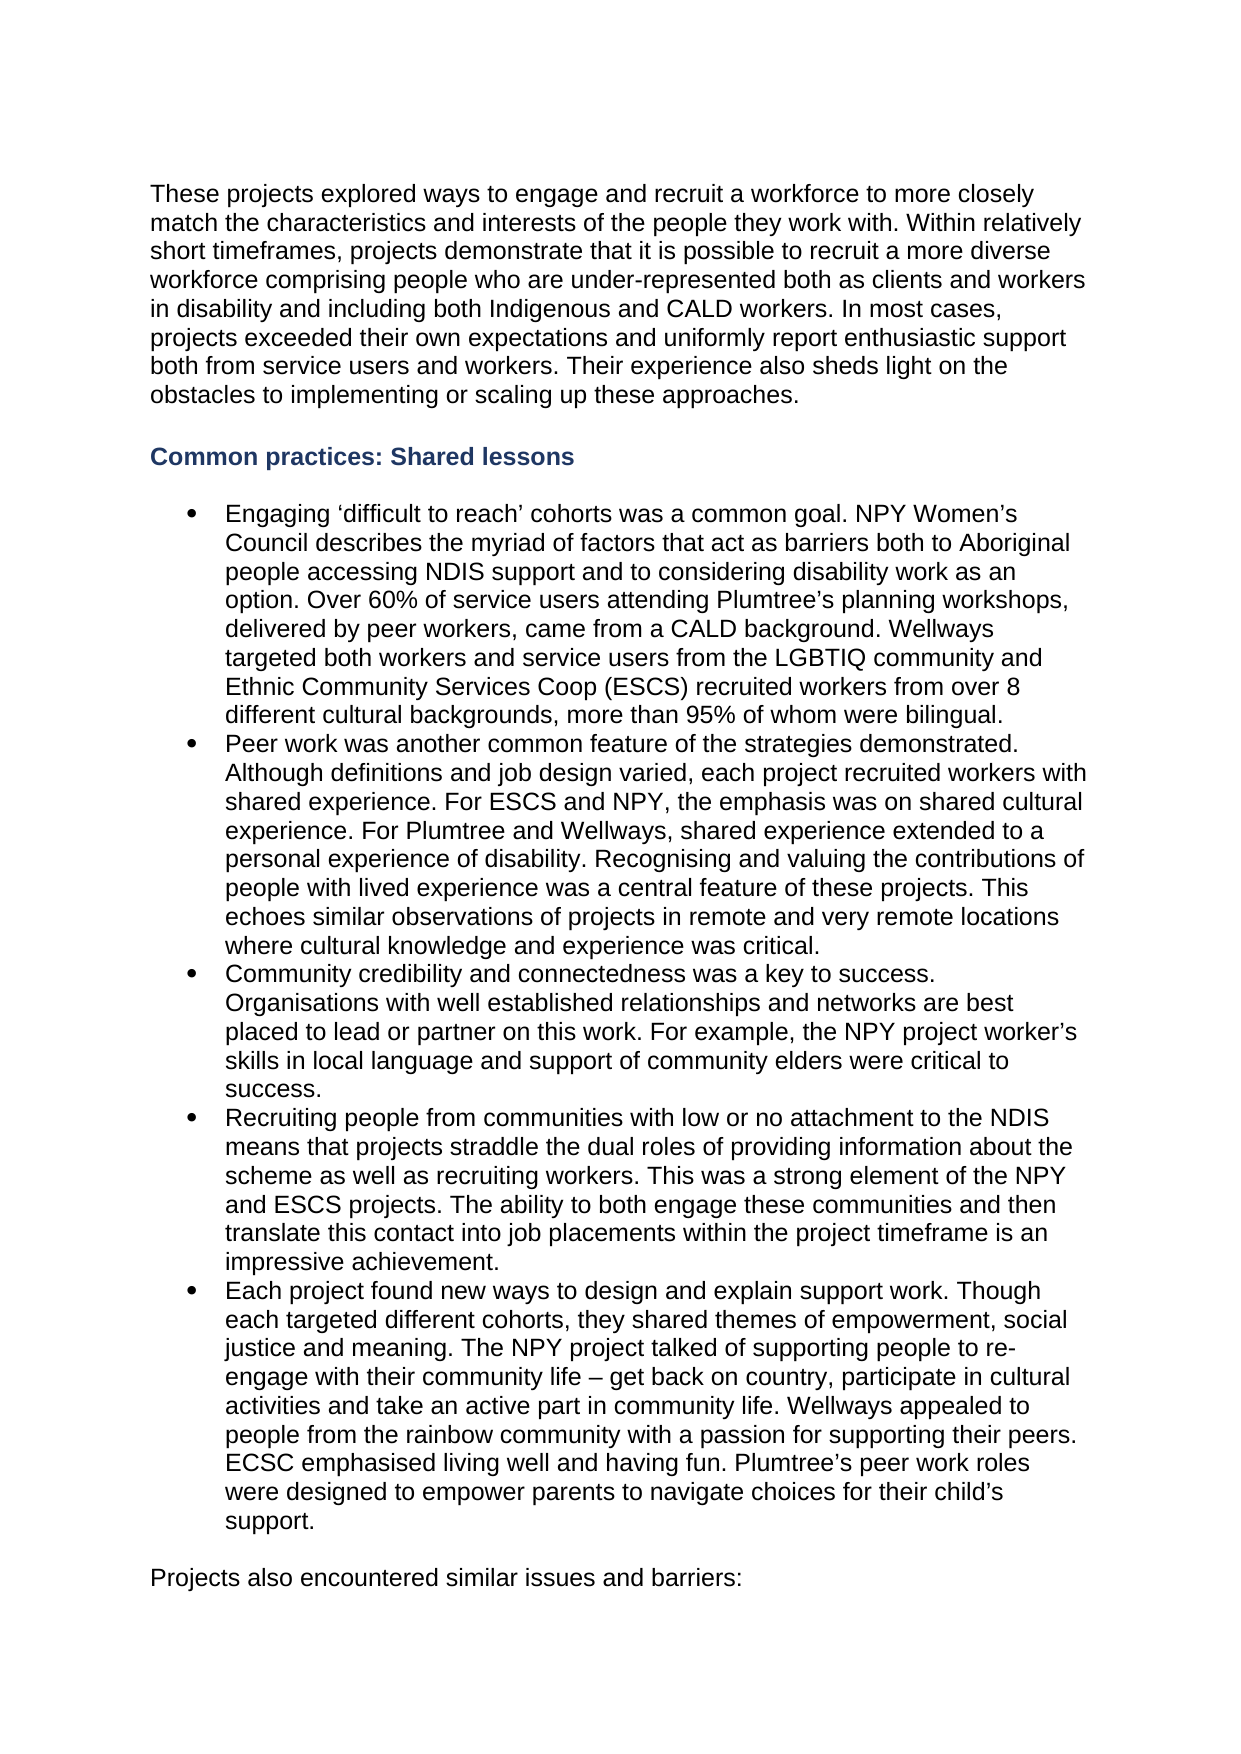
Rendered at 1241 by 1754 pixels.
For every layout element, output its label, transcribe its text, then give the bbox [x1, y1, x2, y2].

subtitle Common practices: Shared lessons [150, 442, 1090, 470]
text Projects also encountered similar issues and barriers: [150, 1563, 1090, 1592]
list Peer work was another common feature of the strategies demonstrated. Although definitions and job design varied, each project recruited workers with shared experience. For ESCS and NPY, the emphasis was on shared cultural experience. For Plumtree and Wellways, shared experience extended to a personal experience of disability. Recognising and valuing the contributions of people with lived experience was a central feature of these projects. This echoes similar observations of projects in remote and very remote locations where cultural knowledge and experience was critical. [187, 729, 1090, 959]
list Engaging ‘difficult to reach’ cohorts was a common goal. NPY Women’s Council describes the myriad of factors that act as barriers both to Aboriginal people accessing NDIS support and to considering disability work as an option. Over 60% of service users attending Plumtree’s planning workshops, delivered by peer workers, came from a CALD background. Wellways targeted both workers and service users from the LGBTIQ community and Ethnic Community Services Coop (ESCS) recruited workers from over 8 different cultural backgrounds, more than 95% of whom were bilingual. [187, 499, 1090, 729]
text These projects explored ways to engage and recruit a workforce to more closely match the characteristics and interests of the people they work with. Within relatively short timeframes, projects demonstrate that it is possible to recruit a more diverse workforce comprising people who are under-represented both as clients and workers in disability and including both Indigenous and CALD workers. In most cases, projects exceeded their own expectations and uniformly report enthusiastic support both from service users and workers. Their experience also sheds light on the obstacles to implementing or scaling up these approaches. [150, 179, 1090, 409]
list Recruiting people from communities with low or no attachment to the NDIS means that projects straddle the dual roles of providing information about the scheme as well as recruiting workers. This was a strong element of the NPY and ESCS projects. The ability to both engage these communities and then translate this contact into job placements within the project timeframe is an impressive achievement. [187, 1103, 1090, 1276]
list Community credibility and connectedness was a key to success. Organisations with well established relationships and networks are best placed to lead or partner on this work. For example, the NPY project worker’s skills in local language and support of community elders were critical to success. [187, 959, 1090, 1103]
list Each project found new ways to design and explain support work. Though each targeted different cohorts, they shared themes of empowerment, social justice and meaning. The NPY project talked of supporting people to re-engage with their community life – get back on country, participate in cultural activities and take an active part in community life. Wellways appealed to people from the rainbow community with a passion for supporting their peers. ECSC emphasised living well and having fun. Plumtree’s peer work roles were designed to empower parents to navigate choices for their child’s support. [187, 1276, 1090, 1535]
